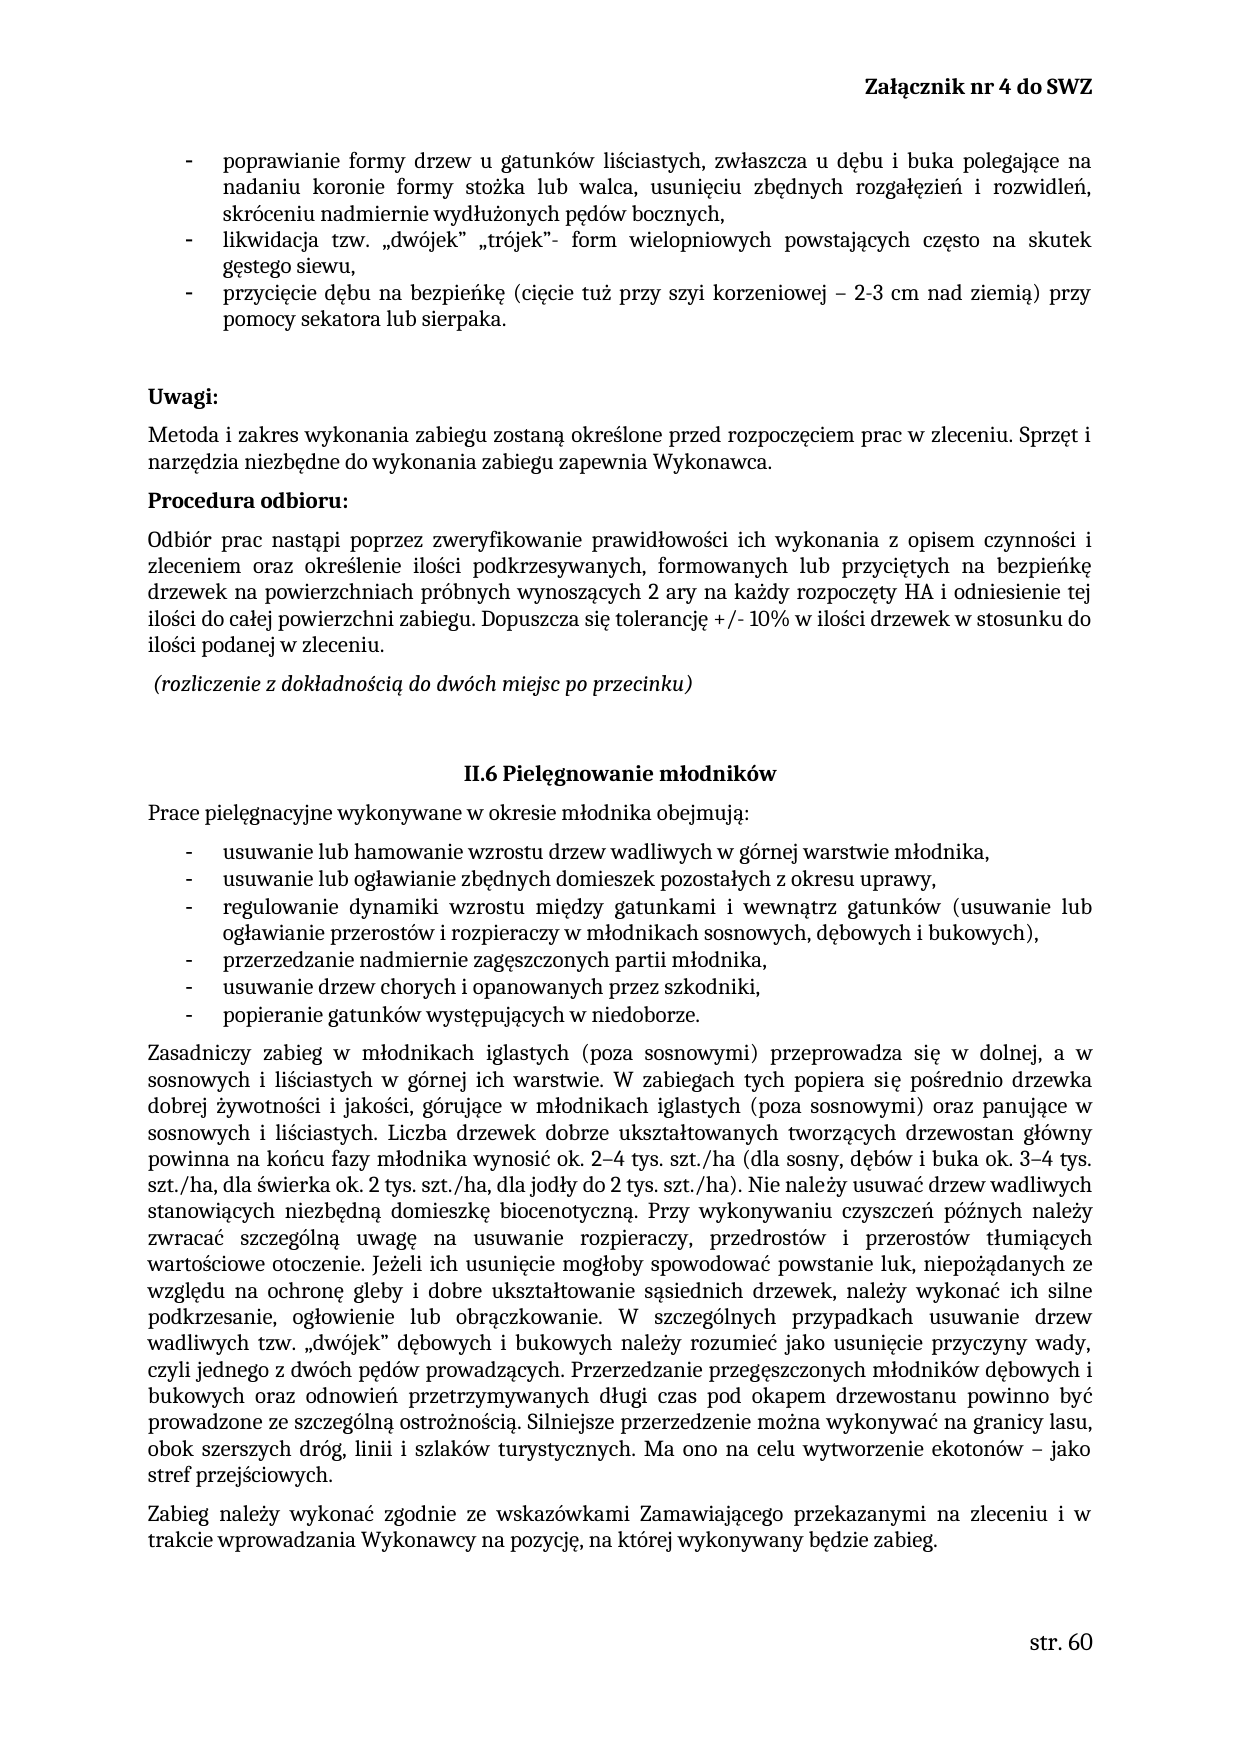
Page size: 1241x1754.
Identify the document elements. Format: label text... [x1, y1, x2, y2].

text Prace pielęgnacyjne wykonywane w okresie młodnika obejmują: [148, 799, 1093, 826]
list przerzedzanie nadmiernie zagęszczonych partii młodnika, [185, 946, 1093, 973]
list popieranie gatunków występujących w niedoborze. [185, 1001, 1093, 1028]
list poprawianie formy drzew u gatunków liściastych, zwłaszcza u dębu i buka polegające na nadaniu koronie formy stożka lub walca, usunięciu zbędnych rozgałęzień i rozwidleń, skróceniu nadmiernie wydłużonych pędów bocznych, [185, 148, 1093, 227]
list usuwanie lub ogławianie zbędnych domieszek pozostałych z okresu uprawy, [185, 865, 1093, 893]
text Odbiór prac nastąpi poprzez zweryfikowanie prawidłowości ich wykonania z opisem czynności i zleceniem oraz określenie ilości podkrzesywanych, formowanych lub przyciętych na bezpieńkę drzewek na powierzchniach próbnych wynoszących 2 ary na każdy rozpoczęty HA i odniesienie tej ilości do całej powierzchni zabiegu. Dopuszcza się tolerancję +/- 10% w ilości drzewek w stosunku do ilości podanej w zleceniu. [148, 526, 1093, 658]
list usuwanie drzew chorych i opanowanych przez szkodniki, [185, 973, 1093, 1001]
text Uwagi: [148, 383, 1093, 410]
text Procedura odbioru: [148, 487, 1093, 514]
text II.6 Pielęgnowanie młodników [148, 761, 1093, 787]
text Metoda i zakres wykonania zabiegu zostaną określone przed rozpoczęciem prac w zleceniu. Sprzęt i narzędzia niezbędne do wykonania zabiegu zapewnia Wykonawca. [148, 422, 1093, 475]
list likwidacja tzw. „dwójek” „trójek”- form wielopniowych powstających często na skutek gęstego siewu, [185, 227, 1093, 279]
list usuwanie lub hamowanie wzrostu drzew wadliwych w górnej warstwie młodnika, [185, 838, 1093, 865]
list regulowanie dynamiki wzrostu między gatunkami i wewnątrz gatunków (usuwanie lub ogławianie przerostów i rozpieraczy w młodnikach sosnowych, dębowych i bukowych), [185, 893, 1093, 946]
text (rozliczenie z dokładnością do dwóch miejsc po przecinku) [148, 671, 1093, 697]
text Zabieg należy wykonać zgodnie ze wskazówkami Zamawiającego przekazanymi na zleceniu i w trakcie wprowadzania Wykonawcy na pozycję, na której wykonywany będzie zabieg. [148, 1501, 1093, 1553]
text Zasadniczy zabieg w młodnikach iglastych (poza sosnowymi) przeprowadza się w dolnej, a w sosnowych i liściastych w górnej ich warstwie. W zabiegach tych popiera się pośrednio drzewka dobrej żywotności i jakości, górujące w młodnikach iglastych (poza sosnowymi) oraz panujące w sosnowych i liściastych. Liczba drzewek dobrze ukształtowanych tworzących drzewostan główny powinna na końcu fazy młodnika wynosić ok. 2–4 tys. szt./ha (dla sosny, dębów i buka ok. 3–4 tys. szt./ha, dla świerka ok. 2 tys. szt./ha, dla jodły do 2 tys. szt./ha). Nie należy usuwać drzew wadliwych stanowiących niezbędną domieszkę biocenotyczną. Przy wykonywaniu czyszczeń późnych należy zwracać szczególną uwagę na usuwanie rozpieraczy, przedrostów i przerostów tłumiących wartościowe otoczenie. Jeżeli ich usunięcie mogłoby spowodować powstanie luk, niepożądanych ze względu na ochronę gleby i dobre ukształtowanie sąsiednich drzewek, należy wykonać ich silne podkrzesanie, ogłowienie lub obrączkowanie. W szczególnych przypadkach usuwanie drzew wadliwych tzw. „dwójek” dębowych i bukowych należy rozumieć jako usunięcie przyczyny wady, czyli jednego z dwóch pędów prowadzących. Przerzedzanie przegęszczonych młodników dębowych i bukowych oraz odnowień przetrzymywanych długi czas pod okapem drzewostanu powinno być prowadzone ze szczególną ostrożnością. Silniejsze przerzedzenie można wykonywać na granicy lasu, obok szerszych dróg, linii i szlaków turystycznych. Ma ono na celu wytworzenie ekotonów – jako stref przejściowych. [148, 1040, 1093, 1488]
list przycięcie dębu na bezpieńkę (cięcie tuż przy szyi korzeniowej – 2-3 cm nad ziemią) przy pomocy sekatora lub sierpaka. [185, 279, 1093, 332]
